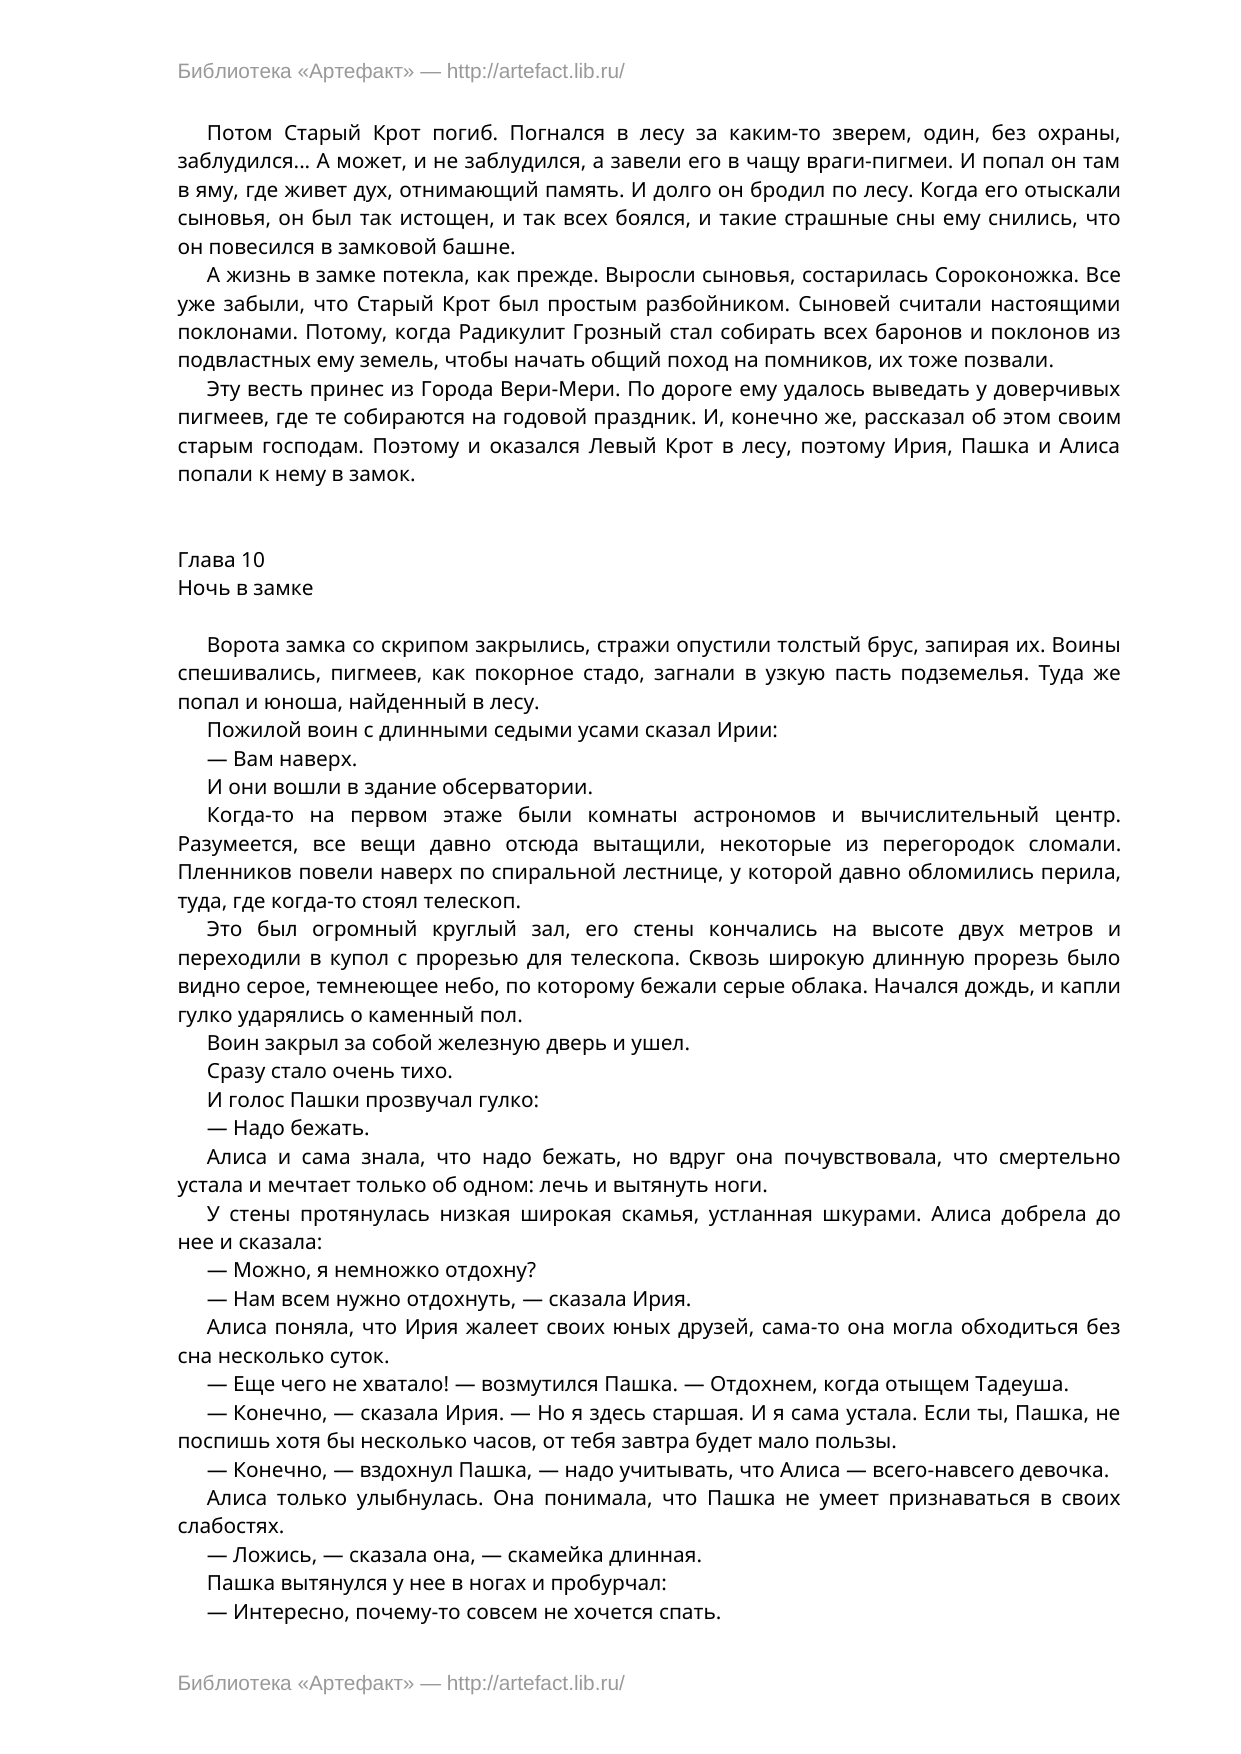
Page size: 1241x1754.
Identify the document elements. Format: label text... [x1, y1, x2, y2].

subtitle Ночь в замке [177, 573, 1122, 602]
text Когда-то на первом этаже были комнаты астрономов и вычислительный центр. Разумеется, все вещи давно отсюда вытащили, некоторые из перегородок сломали. Пленников повели наверх по спиральной лестнице, у которой давно обломились перила, туда, где когда-то стоял телескоп. [177, 801, 1122, 914]
text Ворота замка со скрипом закрылись, стражи опустили толстый брус, запирая их. Воины спешивались, пигмеев, как покорное стадо, загнали в узкую пасть подземелья. Туда же попал и юноша, найденный в лесу. [177, 630, 1122, 715]
text Пашка вытянулся у нее в ногах и пробурчал: [177, 1568, 1122, 1597]
text — Ложись, — сказала она, — скамейка длинная. [177, 1540, 1122, 1568]
subtitle Глава 10 [177, 545, 1122, 573]
text Воин закрыл за собой железную дверь и ушел. [177, 1028, 1122, 1057]
text А жизнь в замке потекла, как прежде. Выросли сыновья, состарилась Сороконожка. Все уже забыли, что Старый Крот был простым разбойником. Сыновей считали настоящими поклонами. Потому, когда Радикулит Грозный стал собирать всех баронов и поклонов из подвластных ему земель, чтобы начать общий поход на помников, их тоже позвали. [177, 260, 1122, 374]
text И голос Пашки прозвучал гулко: [177, 1085, 1122, 1113]
text — Конечно, — вздохнул Пашка, — надо учитывать, что Алиса — всего-навсего девочка. [177, 1455, 1122, 1483]
text Это был огромный круглый зал, его стены кончались на высоте двух метров и переходили в купол с прорезью для телескопа. Сквозь широкую длинную прорезь было видно серое, темнеющее небо, по которому бежали серые облака. Начался дождь, и капли гулко ударялись о каменный пол. [177, 914, 1122, 1028]
text — Нам всем нужно отдохнуть, — сказала Ирия. [177, 1284, 1122, 1312]
text Алиса и сама знала, что надо бежать, но вдруг она почувствовала, что смертельно устала и мечтает только об одном: лечь и вытянуть ноги. [177, 1142, 1122, 1199]
text — Еще чего не хватало! — возмутился Пашка. — Отдохнем, когда отыщем Тадеуша. [177, 1369, 1122, 1398]
text И они вошли в здание обсерватории. [177, 772, 1122, 801]
text — Надо бежать. [177, 1113, 1122, 1142]
text — Вам наверх. [177, 744, 1122, 772]
text Алиса поняла, что Ирия жалеет своих юных друзей, сама-то она могла обходиться без сна несколько суток. [177, 1312, 1122, 1369]
text — Интересно, почему-то совсем не хочется спать. [177, 1597, 1122, 1625]
text Эту весть принес из Города Вери-Мери. По дороге ему удалось выведать у доверчивых пигмеев, где те собираются на годовой праздник. И, конечно же, рассказал об этом своим старым господам. Поэтому и оказался Левый Крот в лесу, поэтому Ирия, Пашка и Алиса попали к нему в замок. [177, 374, 1122, 488]
text Сразу стало очень тихо. [177, 1057, 1122, 1085]
text У стены протянулась низкая широкая скамья, устланная шкурами. Алиса добрела до нее и сказала: [177, 1199, 1122, 1256]
text Пожилой воин с длинными седыми усами сказал Ирии: [177, 715, 1122, 744]
text — Можно, я немножко отдохну? [177, 1256, 1122, 1284]
text Потом Старый Крот погиб. Погнался в лесу за каким-то зверем, один, без охраны, заблудился... А может, и не заблудился, а завели его в чащу враги-пигмеи. И попал он там в яму, где живет дух, отнимающий память. И долго он бродил по лесу. Когда его отыскали сыновья, он был так истощен, и так всех боялся, и такие страшные сны ему снились, что он повесился в замковой башне. [177, 118, 1122, 260]
text Алиса только улыбнулась. Она понимала, что Пашка не умеет признаваться в своих слабостях. [177, 1483, 1122, 1540]
text — Конечно, — сказала Ирия. — Но я здесь старшая. И я сама устала. Если ты, Пашка, не поспишь хотя бы несколько часов, от тебя завтра будет мало пользы. [177, 1398, 1122, 1455]
